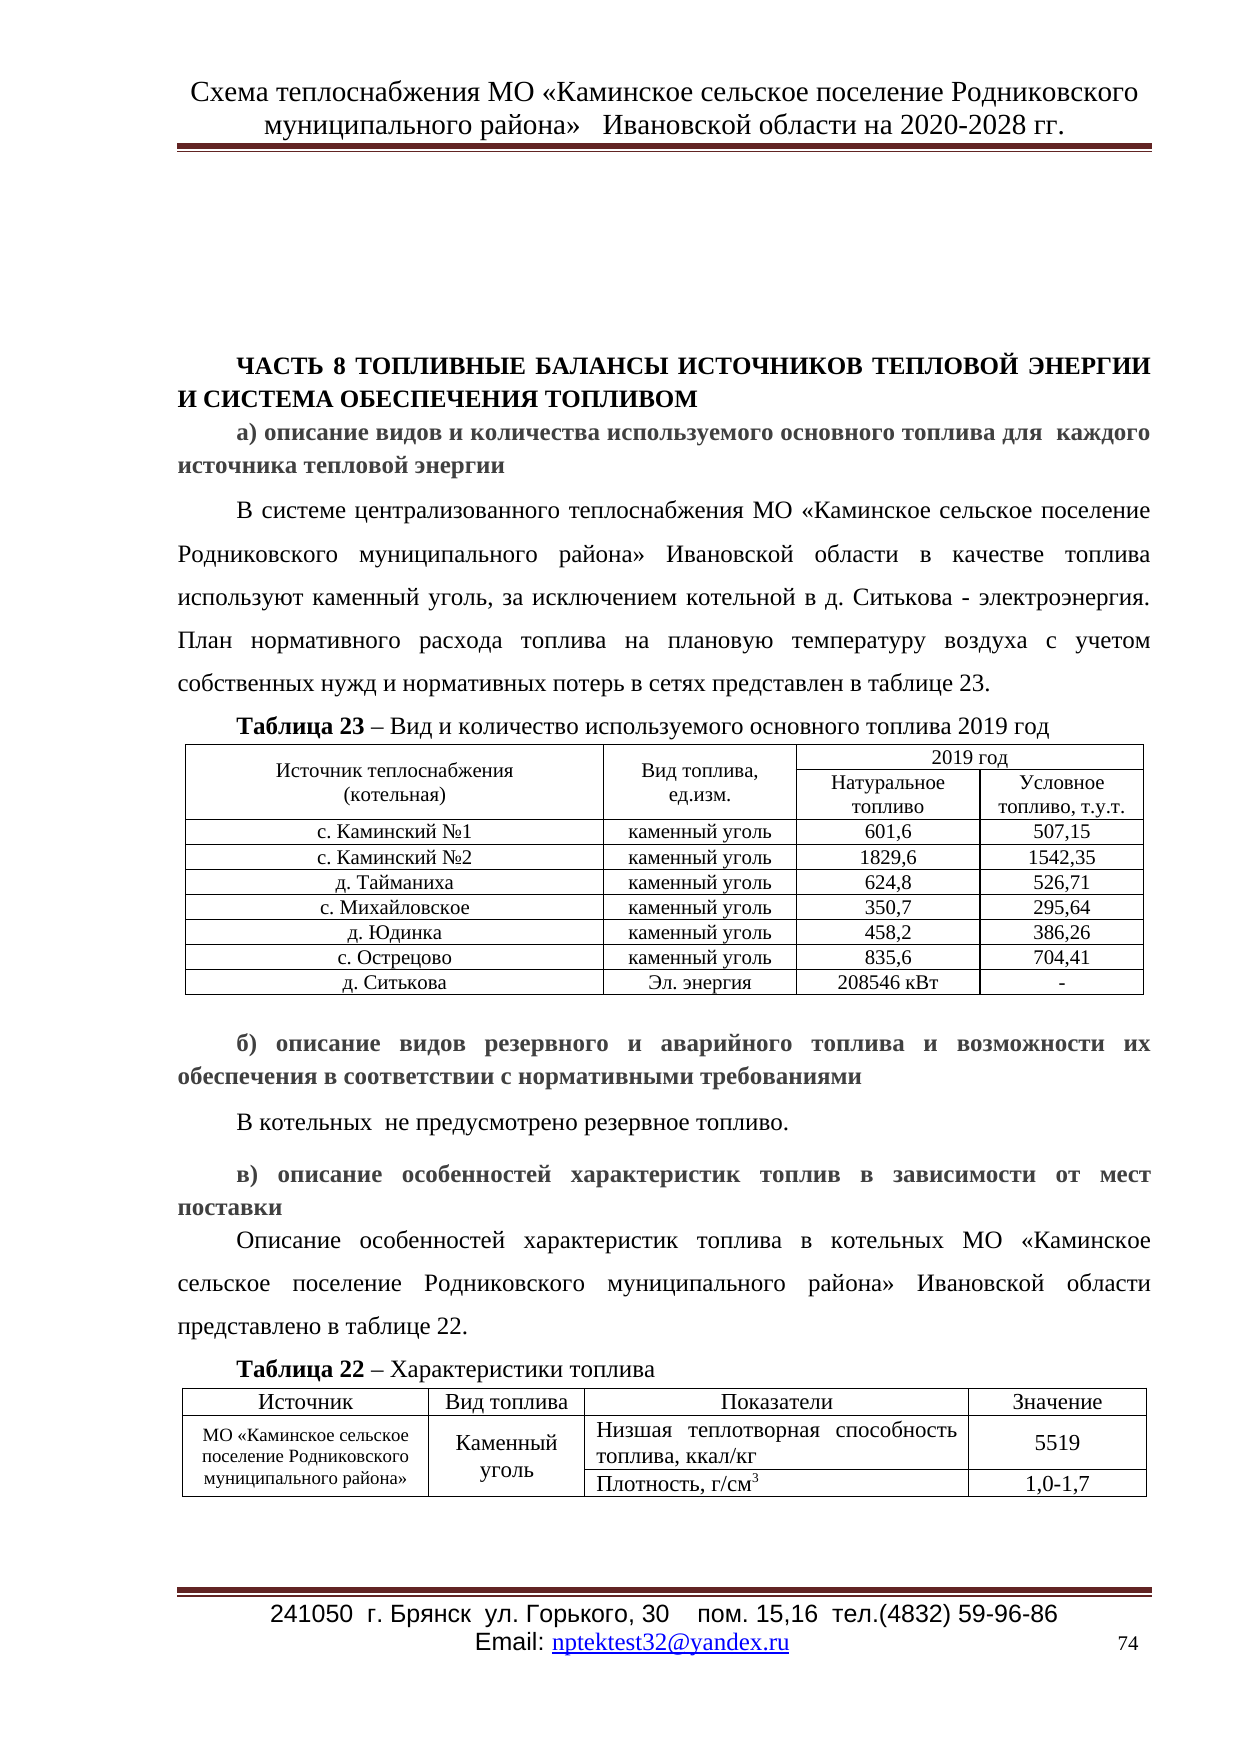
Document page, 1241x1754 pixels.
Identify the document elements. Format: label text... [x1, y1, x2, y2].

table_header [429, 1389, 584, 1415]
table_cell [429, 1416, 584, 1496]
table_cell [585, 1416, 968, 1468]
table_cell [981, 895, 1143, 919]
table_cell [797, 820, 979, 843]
subtitle а) описание видов и количества используемого основного топлива для каждого источника тепловой энергии [177, 417, 1152, 479]
list В котельных не предусмотрено резервное топливо. [177, 1107, 1152, 1136]
subtitle в) описание особенностей характеристик топлив в зависимости от мест поставки [177, 1159, 1152, 1221]
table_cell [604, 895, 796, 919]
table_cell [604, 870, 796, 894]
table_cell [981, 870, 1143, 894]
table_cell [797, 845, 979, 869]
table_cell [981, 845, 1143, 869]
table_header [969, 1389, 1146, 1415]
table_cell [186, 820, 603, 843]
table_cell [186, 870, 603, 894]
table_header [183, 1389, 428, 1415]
list В системе централизованного теплоснабжения МО «Каминское сельское поселение Родниковского муниципального района» Ивановской области в качестве топлива используют каменный уголь, за исключением котельной в д. Ситькова - электроэнергия. План нормативного расхода топлива на плановую температуру воздуха с учетом собственных нужд и нормативных потерь в сетях представлен в таблице 23. [177, 496, 1152, 697]
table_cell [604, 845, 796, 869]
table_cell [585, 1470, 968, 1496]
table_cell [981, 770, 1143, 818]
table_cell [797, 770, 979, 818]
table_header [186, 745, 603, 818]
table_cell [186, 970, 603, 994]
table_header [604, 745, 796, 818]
subtitle б) описание видов резервного и аварийного топлива и возможности их обеспечения в соответствии с нормативными требованиями [177, 1028, 1152, 1090]
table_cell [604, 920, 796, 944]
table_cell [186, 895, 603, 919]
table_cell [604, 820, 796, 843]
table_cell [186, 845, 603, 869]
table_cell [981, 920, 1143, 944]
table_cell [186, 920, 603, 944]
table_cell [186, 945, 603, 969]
list Описание особенностей характеристик топлива в котельных МО «Каминское сельское поселение Родниковского муниципального района» Ивановской области представлено в таблице 22. [177, 1225, 1152, 1340]
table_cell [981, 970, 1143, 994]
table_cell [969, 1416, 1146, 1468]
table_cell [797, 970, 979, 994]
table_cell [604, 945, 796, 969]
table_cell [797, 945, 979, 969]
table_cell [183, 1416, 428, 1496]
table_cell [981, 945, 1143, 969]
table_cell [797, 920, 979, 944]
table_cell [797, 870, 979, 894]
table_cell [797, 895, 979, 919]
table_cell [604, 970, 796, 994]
list Таблица 22 – Характеристики топлива [177, 1354, 1152, 1383]
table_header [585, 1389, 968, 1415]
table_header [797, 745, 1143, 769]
subtitle ЧАСТЬ 8 ТОПЛИВНЫЕ БАЛАНСЫ ИСТОЧНИКОВ ТЕПЛОВОЙ ЭНЕРГИИ И СИСТЕМА ОБЕСПЕЧЕНИЯ ТОПЛИВОМ [177, 351, 1152, 413]
list Таблица 23 – Вид и количество используемого основного топлива 2019 год [177, 711, 1152, 740]
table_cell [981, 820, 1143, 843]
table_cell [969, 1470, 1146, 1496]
